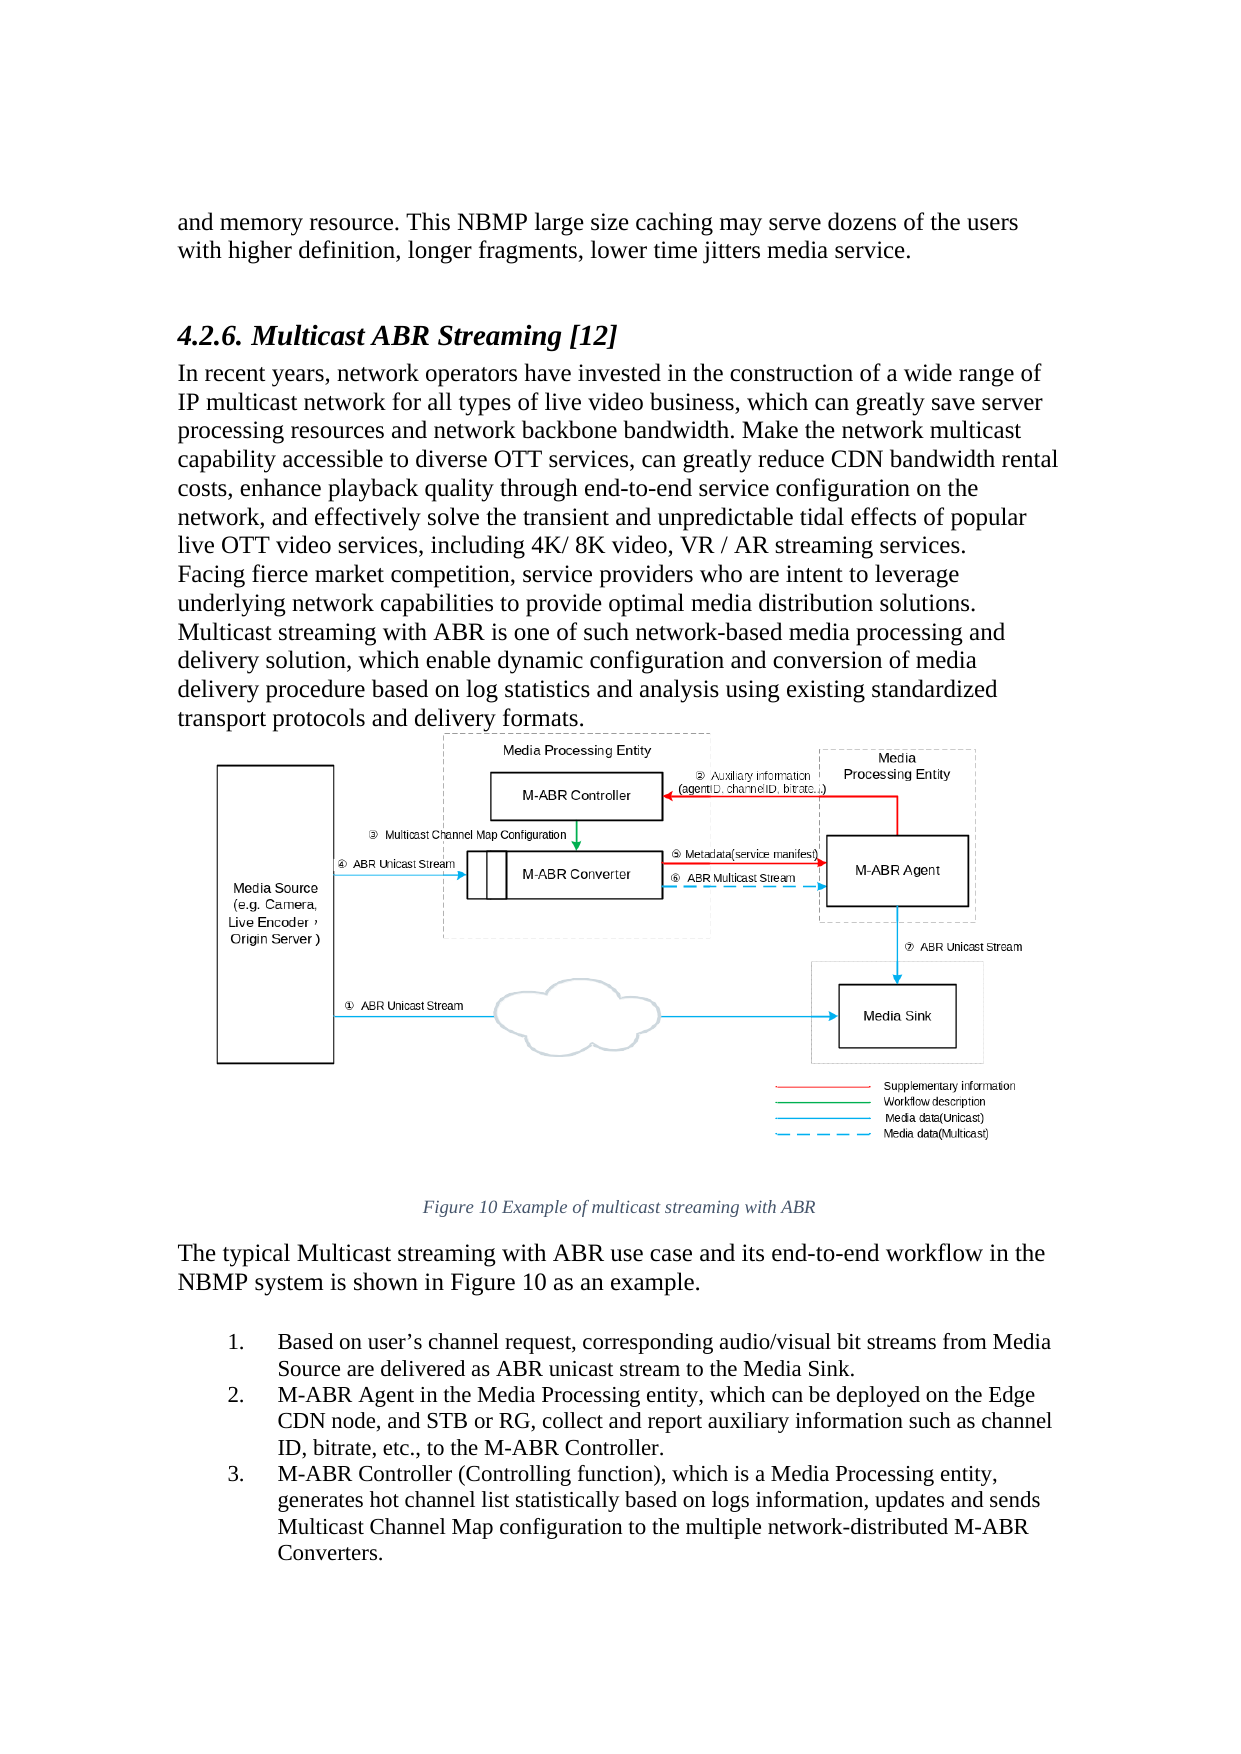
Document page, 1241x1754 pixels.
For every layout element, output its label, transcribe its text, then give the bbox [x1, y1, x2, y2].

list M-ABR Controller (Controlling function), which is a Media Processing entity, generates hot channel list statistically based on logs information, updates and sends Multicast Channel Map configuration to the multiple network-distributed M-ABR Converters. [227, 1460, 1063, 1566]
text Figure 10 Example of multicast streaming with ABR [177, 1196, 1063, 1217]
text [177, 207, 1063, 264]
text The typical Multicast streaming with ABR use case and its end-to-end workflow in the NBMP system is shown in Figure 10 as an example. [177, 1238, 1063, 1295]
list Based on user’s channel request, corresponding audio/visual bit streams from Media Source are delivered as ABR unicast stream to the Media Sink. [227, 1328, 1063, 1381]
text Facing fierce market competition, service providers who are intent to leverage underlying network capabilities to provide optimal media distribution solutions. Multicast streaming with ABR is one of such network-based media processing and delivery solution, which enable dynamic configuration and conversion of media delivery procedure based on log statistics and analysis using existing standardized transport protocols and delivery formats. [177, 559, 1063, 732]
text In recent years, network operators have invested in the construction of a wide range of IP multicast network for all types of live video business, which can greatly save server processing resources and network backbone bandwidth. Make the network multicast capability accessible to diverse OTT services, can greatly reduce CDN bandwidth rental costs, enhance playback quality through end-to-end service configuration on the network, and effectively solve the transient and unpredictable tidal effects of popular live OTT video services, including 4K/ 8K video, VR / AR streaming services. [177, 358, 1063, 559]
list M-ABR Agent in the Media Processing entity, which can be deployed on the Edge CDN node, and STB or RG, collect and report auxiliary information such as channel ID, bitrate, etc., to the M-ABR Controller. [227, 1381, 1063, 1460]
list Multicast ABR Streaming [12] [177, 318, 1063, 352]
